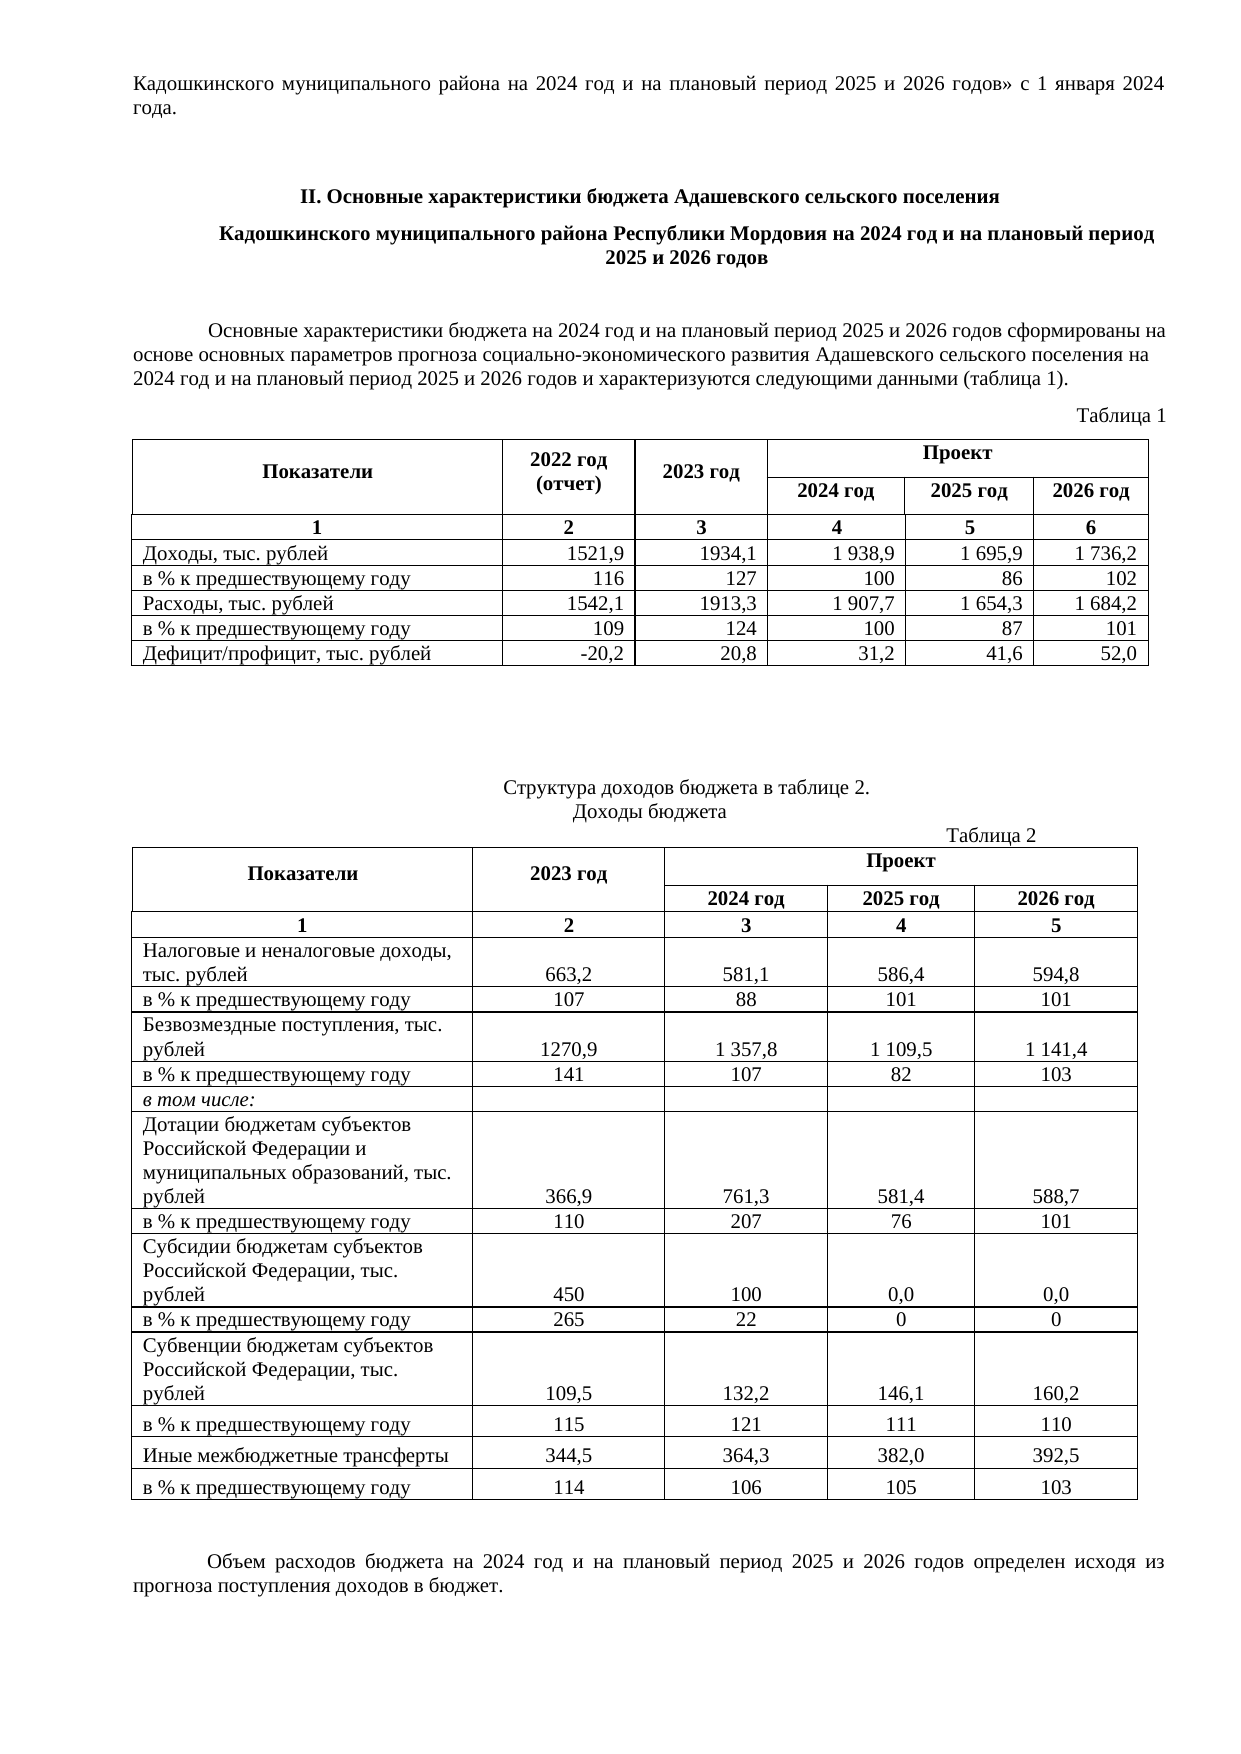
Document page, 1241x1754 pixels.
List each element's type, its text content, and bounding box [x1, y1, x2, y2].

table_cell 761,3 [665, 1112, 827, 1208]
table_cell 109 [503, 616, 634, 640]
table_cell 1934,1 [636, 540, 767, 564]
table_cell Субвенции бюджетам субъектов Российской Федерации, тыс. рублей [132, 1333, 472, 1405]
table_cell 22 [665, 1308, 827, 1331]
table_cell 31,2 [768, 641, 905, 665]
table_cell Иные межбюджетные трансферты [132, 1437, 472, 1467]
table_cell 103 [975, 1062, 1137, 1086]
table_cell 1 [132, 912, 472, 937]
table_cell 6 [1034, 515, 1148, 539]
table_cell 52,0 [1034, 641, 1148, 665]
table_header Проект [665, 848, 1137, 884]
table_cell 1 109,5 [828, 1013, 974, 1061]
table_cell 2 [503, 515, 634, 539]
table_cell 132,2 [665, 1333, 827, 1405]
table_cell в % к предшествующему году [132, 1469, 472, 1499]
text Доходы бюджета [133, 799, 1167, 823]
table_cell 1 907,7 [768, 591, 905, 615]
table_cell 4 [828, 912, 974, 937]
table_cell [828, 1087, 974, 1111]
table_cell 2024 год [665, 886, 827, 911]
table_cell 109,5 [473, 1333, 664, 1405]
table_cell Безвозмездные поступления, тыс. рублей [132, 1013, 472, 1061]
table_cell 111 [828, 1406, 974, 1436]
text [133, 71, 1167, 119]
table_cell 1270,9 [473, 1013, 664, 1061]
table_cell 1 654,3 [906, 591, 1033, 615]
table_cell в % к предшествующему году [132, 566, 502, 589]
table_cell 1 [132, 515, 502, 539]
text Основные характеристики бюджета на 2024 год и на плановый период 2025 и 2026 годов сформированы на основе основных параметров прогноза социально-экономического развития Адашевского сельского поселения на 2024 год и на плановый период 2025 и 2026 годов и характеризуются следующими данными (таблица 1). [133, 318, 1167, 390]
table_cell Расходы, тыс. рублей [132, 591, 502, 615]
table_cell 76 [828, 1209, 974, 1233]
table_cell 0 [975, 1308, 1137, 1331]
table_cell 581,4 [828, 1112, 974, 1208]
table_cell 0 [828, 1308, 974, 1331]
text Таблица 2 [133, 823, 1167, 847]
table_cell 2025 год [905, 478, 1033, 514]
table_cell 0,0 [828, 1234, 974, 1306]
table_cell 1 141,4 [975, 1013, 1137, 1061]
table_cell 265 [473, 1308, 664, 1331]
table_cell Налоговые и неналоговые доходы, тыс. рублей [132, 938, 472, 986]
text Таблица 1 [133, 402, 1167, 427]
table_cell 450 [473, 1234, 664, 1306]
table_cell 110 [975, 1406, 1137, 1436]
table_cell 146,1 [828, 1333, 974, 1405]
table_cell 3 [665, 912, 827, 937]
table_cell 382,0 [828, 1437, 974, 1467]
table_cell 594,8 [975, 938, 1137, 986]
table_cell 101 [975, 987, 1137, 1011]
table_cell 364,3 [665, 1437, 827, 1467]
table_cell 2 [473, 912, 664, 937]
table_cell [473, 1087, 664, 1111]
table_cell 127 [636, 566, 767, 589]
text Структура доходов бюджета в таблице 2. [133, 775, 1167, 799]
table_cell в % к предшествующему году [132, 1209, 472, 1233]
table_cell 107 [473, 987, 664, 1011]
table_cell 581,1 [665, 938, 827, 986]
table_cell 20,8 [636, 641, 767, 665]
table_cell 1 695,9 [906, 540, 1033, 564]
table_cell 160,2 [975, 1333, 1137, 1405]
text Объем расходов бюджета на 2024 год и на плановый период 2025 и 2026 годов определен исходя из прогноза поступления доходов в бюджет. [133, 1549, 1167, 1597]
table_cell в % к предшествующему году [132, 1308, 472, 1331]
table_cell Субсидии бюджетам субъектов Российской Федерации, тыс. рублей [132, 1234, 472, 1306]
table_cell 392,5 [975, 1437, 1137, 1467]
table_cell [975, 1087, 1137, 1111]
table_header Проект [768, 440, 1148, 477]
table_cell 114 [473, 1469, 664, 1499]
table_cell 4 [768, 515, 905, 539]
table_cell Дефицит/профицит, тыс. рублей [132, 641, 502, 665]
table_cell 1 938,9 [768, 540, 905, 564]
table_cell 101 [828, 987, 974, 1011]
table_cell -20,2 [503, 641, 634, 665]
table_cell 663,2 [473, 938, 664, 986]
table_cell 101 [1034, 616, 1148, 640]
table_cell 366,9 [473, 1112, 664, 1208]
table_cell 86 [906, 566, 1033, 589]
table_cell 100 [768, 566, 905, 589]
table_header 2023 год [636, 440, 767, 514]
table_cell 100 [768, 616, 905, 640]
table_header Показатели [133, 440, 502, 514]
table_cell в % к предшествующему году [132, 1062, 472, 1086]
table_header 2022 год (отчет) [503, 440, 634, 514]
table_header Показатели [133, 848, 472, 911]
table_cell Доходы, тыс. рублей [132, 540, 502, 564]
table_cell 2024 год [768, 478, 904, 514]
table_cell 1 357,8 [665, 1013, 827, 1061]
table_cell 1913,3 [636, 591, 767, 615]
table_cell в % к предшествующему году [132, 616, 502, 640]
table_cell 344,5 [473, 1437, 664, 1467]
table_cell 105 [828, 1469, 974, 1499]
text II. Основные характеристики бюджета Адашевского сельского поселения [133, 184, 1167, 208]
table_cell 102 [1034, 566, 1148, 589]
table_cell 1542,1 [503, 591, 634, 615]
table_cell 124 [636, 616, 767, 640]
table_cell 101 [975, 1209, 1137, 1233]
table_cell 87 [906, 616, 1033, 640]
table_cell в том числе: [132, 1087, 472, 1111]
table_cell 82 [828, 1062, 974, 1086]
table_cell 2025 год [828, 886, 974, 911]
table_cell 103 [975, 1469, 1137, 1499]
table_cell 5 [906, 515, 1033, 539]
table_cell 2026 год [1034, 478, 1148, 514]
table_cell 41,6 [906, 641, 1033, 665]
table_cell 141 [473, 1062, 664, 1086]
table_cell в % к предшествующему году [132, 987, 472, 1011]
table_cell в % к предшествующему году [132, 1406, 472, 1436]
table_cell 107 [665, 1062, 827, 1086]
table_cell 1 684,2 [1034, 591, 1148, 615]
table_cell 100 [665, 1234, 827, 1306]
table_cell 88 [665, 987, 827, 1011]
table_cell 106 [665, 1469, 827, 1499]
table_cell Дотации бюджетам субъектов Российской Федерации и муниципальных образований, тыс. рублей [132, 1112, 472, 1208]
text Кадошкинского муниципального района Республики Мордовия на 2024 год и на плановый период 2025 и 2026 годов [207, 221, 1167, 269]
table_cell 116 [503, 566, 634, 589]
table_cell 3 [636, 515, 767, 539]
table_cell 110 [473, 1209, 664, 1233]
table_cell 586,4 [828, 938, 974, 986]
table_header 2023 год [473, 848, 664, 911]
table_cell 588,7 [975, 1112, 1137, 1208]
table_cell 0,0 [975, 1234, 1137, 1306]
table_cell 1 736,2 [1034, 540, 1148, 564]
table_cell 2026 год [975, 886, 1137, 911]
table_cell 115 [473, 1406, 664, 1436]
table_cell 121 [665, 1406, 827, 1436]
table_cell 5 [975, 912, 1137, 937]
table_cell 207 [665, 1209, 827, 1233]
table_cell 1521,9 [503, 540, 634, 564]
table_cell [665, 1087, 827, 1111]
